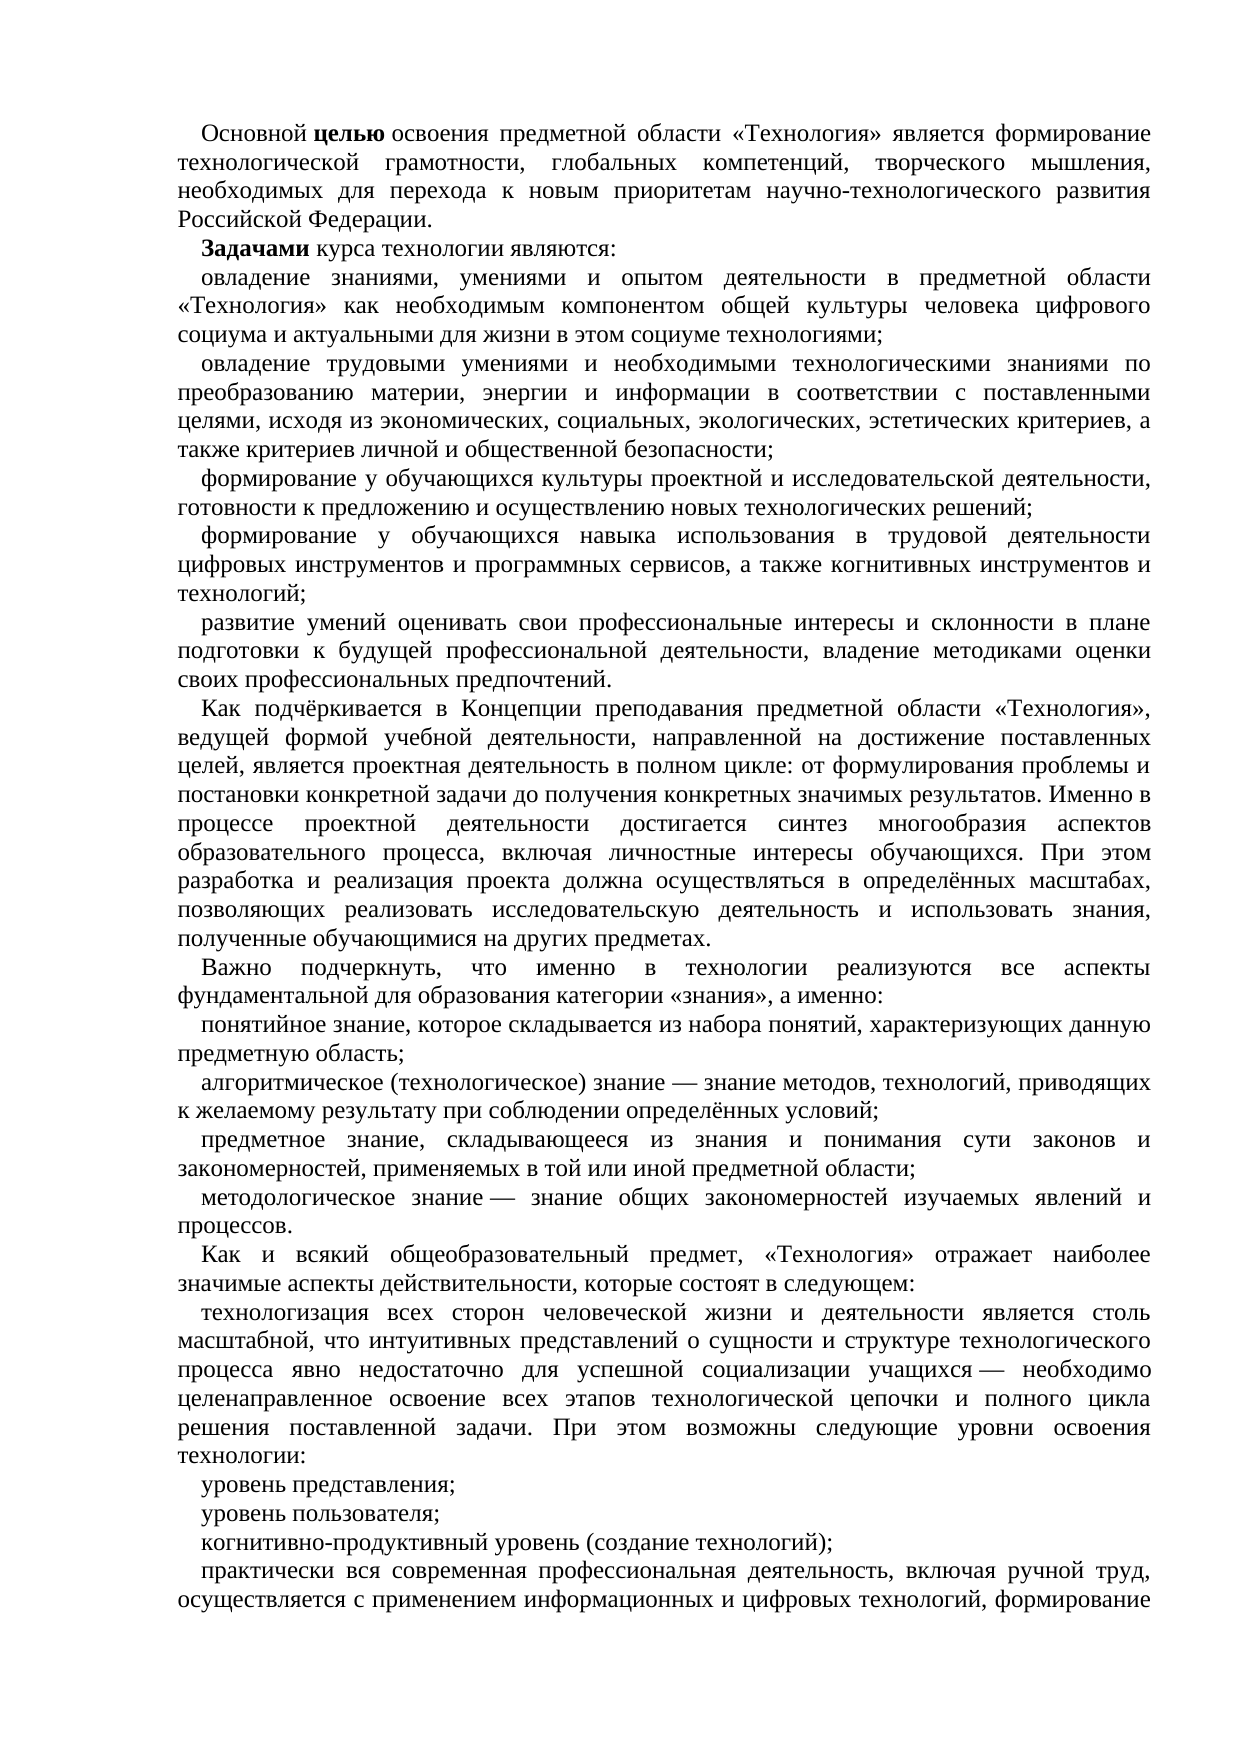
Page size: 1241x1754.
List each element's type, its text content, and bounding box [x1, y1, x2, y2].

text Основной целью освоения предметной области «Технология» является формирование технологической грамотности, глобальных компетенций, творческого мышления, необходимых для перехода к новым приоритетам научно-технологического развития Российской Федерации. [177, 118, 1152, 233]
text когнитивно-продуктивный уровень (создание технологий); [177, 1527, 1152, 1556]
text формирование у обучающихся культуры проектной и исследовательской деятельности, готовности к предложению и осуществлению новых технологических решений; [177, 463, 1152, 521]
text Как подчёркивается в Концепции преподавания предметной области «Технология», ведущей формой учебной деятельности, направленной на достижение поставленных целей, является проектная деятельность в полном цикле: от формулирования проблемы и постановки конкретной задачи до получения конкретных значимых результатов. Именно в процессе проектной деятельности достигается синтез многообразия аспектов образовательного процесса, включая личностные интересы обучающихся. При этом разработка и реализация проекта должна осуществляться в определённых масштабах, позволяющих реализовать исследовательскую деятельность и использовать знания, полученные обучающимися на других предметах. [177, 693, 1152, 952]
text методологическое знание — знание общих закономерностей изучаемых явлений и процессов. [177, 1182, 1152, 1239]
text развитие умений оценивать свои профессиональные интересы и склонности в плане подготовки к будущей профессиональной деятельности, владение методиками оценки своих профессиональных предпочтений. [177, 607, 1152, 693]
text технологизация всех сторон человеческой жизни и деятельности является столь масштабной, что интуитивных представлений о сущности и структуре технологического процесса явно недостаточно для успешной социализации учащихся — необходимо целенаправленное освоение всех этапов технологической цепочки и полного цикла решения поставленной задачи. При этом возможны следующие уровни освоения технологии: [177, 1297, 1152, 1469]
text формирование у обучающихся навыка использования в трудовой деятельности цифровых инструментов и программных сервисов, а также когнитивных инструментов и технологий; [177, 521, 1152, 607]
text предметное знание, складывающееся из знания и понимания сути законов и закономерностей, применяемых в той или иной предметной области; [177, 1124, 1152, 1182]
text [177, 1556, 1152, 1613]
text Важно подчеркнуть, что именно в технологии реализуются все аспекты фундаментальной для образования категории «знания», а именно: [177, 952, 1152, 1009]
text уровень пользователя; [177, 1498, 1152, 1527]
text алгоритмическое (технологическое) знание — знание методов, технологий, приводящих к желаемому результату при соблюдении определённых условий; [177, 1067, 1152, 1124]
text понятийное знание, которое складывается из набора понятий, характеризующих данную предметную область; [177, 1009, 1152, 1067]
text овладение трудовыми умениями и необходимыми технологическими знаниями по преобразованию материи, энергии и информации в соответствии с поставленными целями, исходя из экономических, социальных, экологических, эстетических критериев, а также критериев личной и общественной безопасности; [177, 348, 1152, 463]
text Задачами курса технологии являются: [177, 233, 1152, 262]
text овладение знаниями, умениями и опытом деятельности в предметной области «Технология» как необходимым компонентом общей культуры человека цифрового социума и актуальными для жизни в этом социуме технологиями; [177, 262, 1152, 348]
text уровень представления; [177, 1469, 1152, 1498]
text Как и всякий общеобразовательный предмет, «Технология» отражает наиболее значимые аспекты действительности, которые состоят в следующем: [177, 1239, 1152, 1297]
